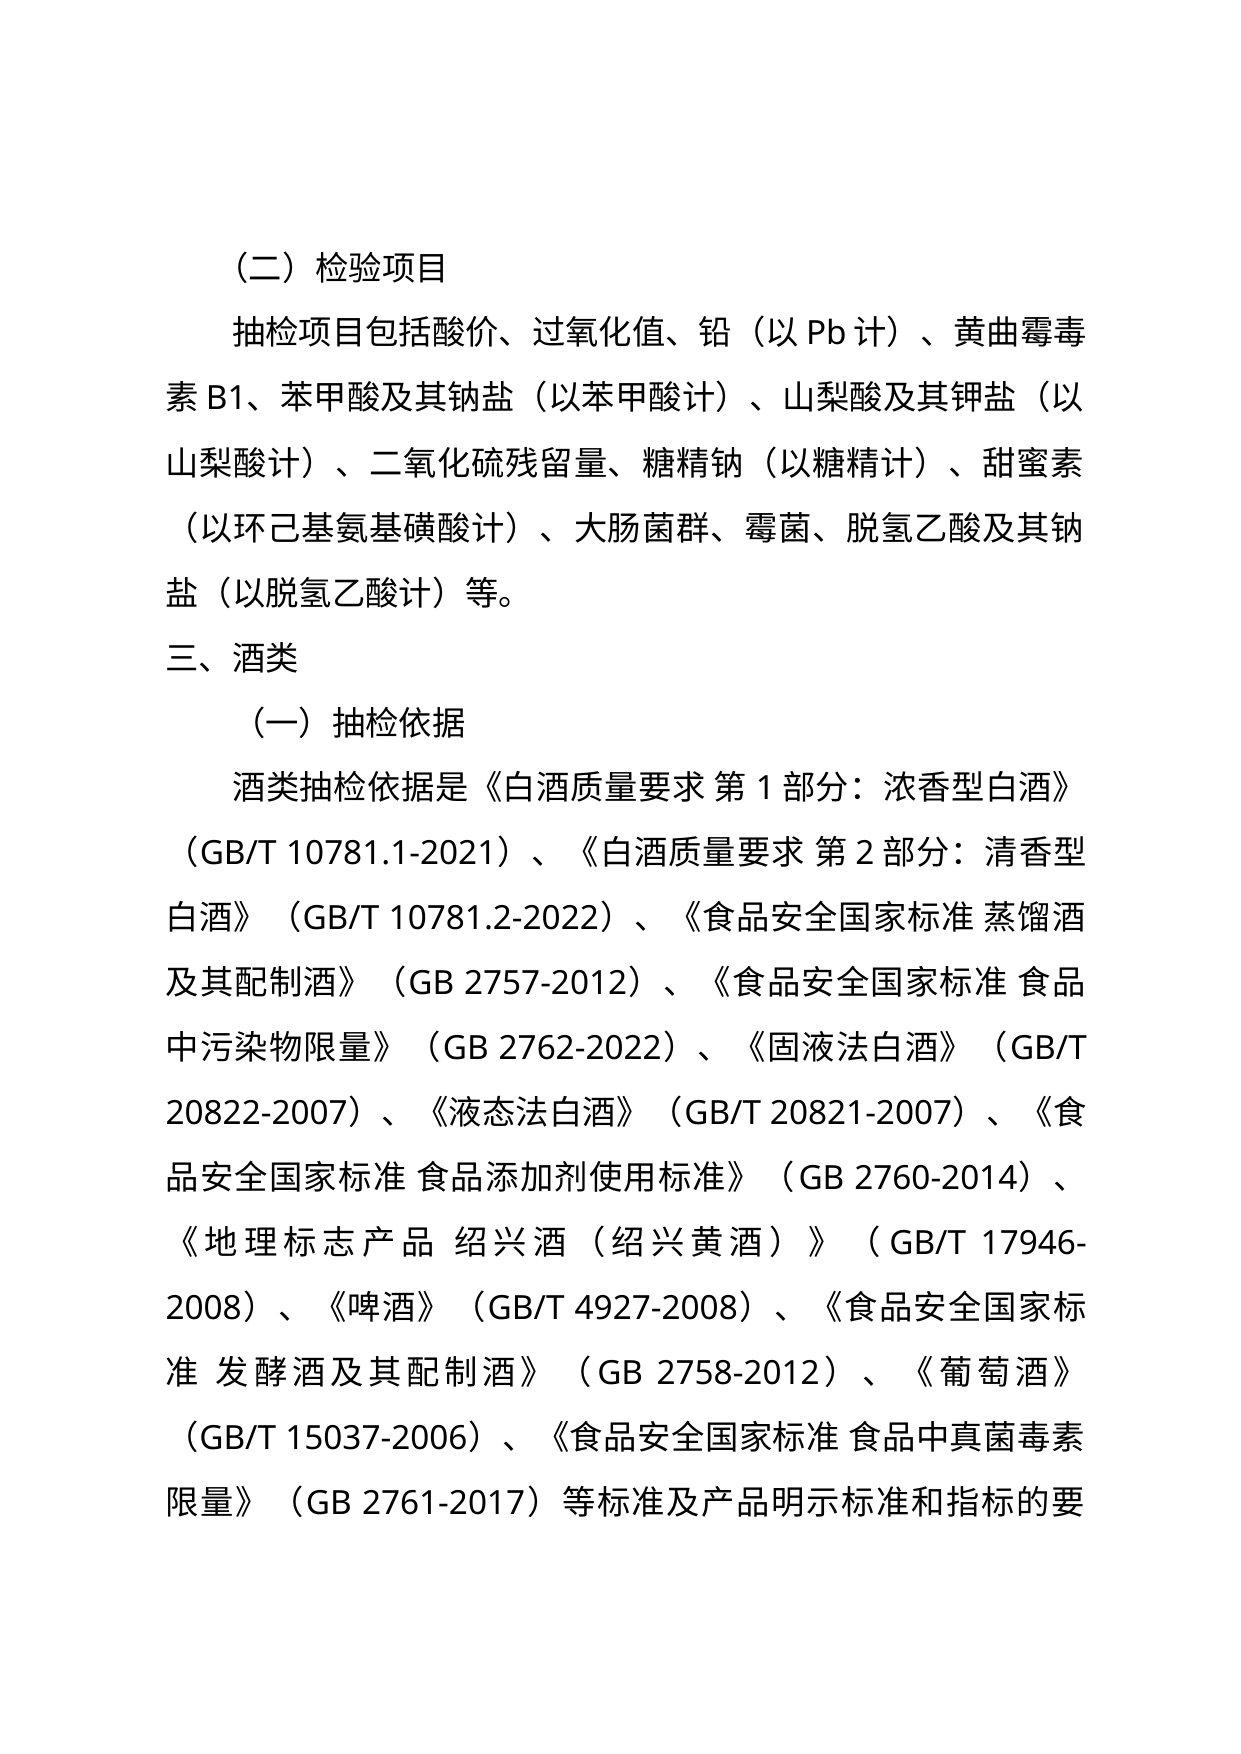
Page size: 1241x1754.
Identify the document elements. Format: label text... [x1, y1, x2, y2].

text （二）检验项目 [165, 233, 1087, 298]
text （一）抽检依据 [165, 688, 1087, 753]
list 酒类 [165, 623, 1087, 688]
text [165, 753, 1087, 1533]
text 抽检项目包括酸价、过氧化值、铅（以Pb计）、黄曲霉毒素B1、苯甲酸及其钠盐（以苯甲酸计）、山梨酸及其钾盐（以山梨酸计）、二氧化硫残留量、糖精钠（以糖精计）、甜蜜素（以环己基氨基磺酸计）、大肠菌群、霉菌、脱氢乙酸及其钠盐（以脱氢乙酸计）等。 [165, 298, 1087, 623]
